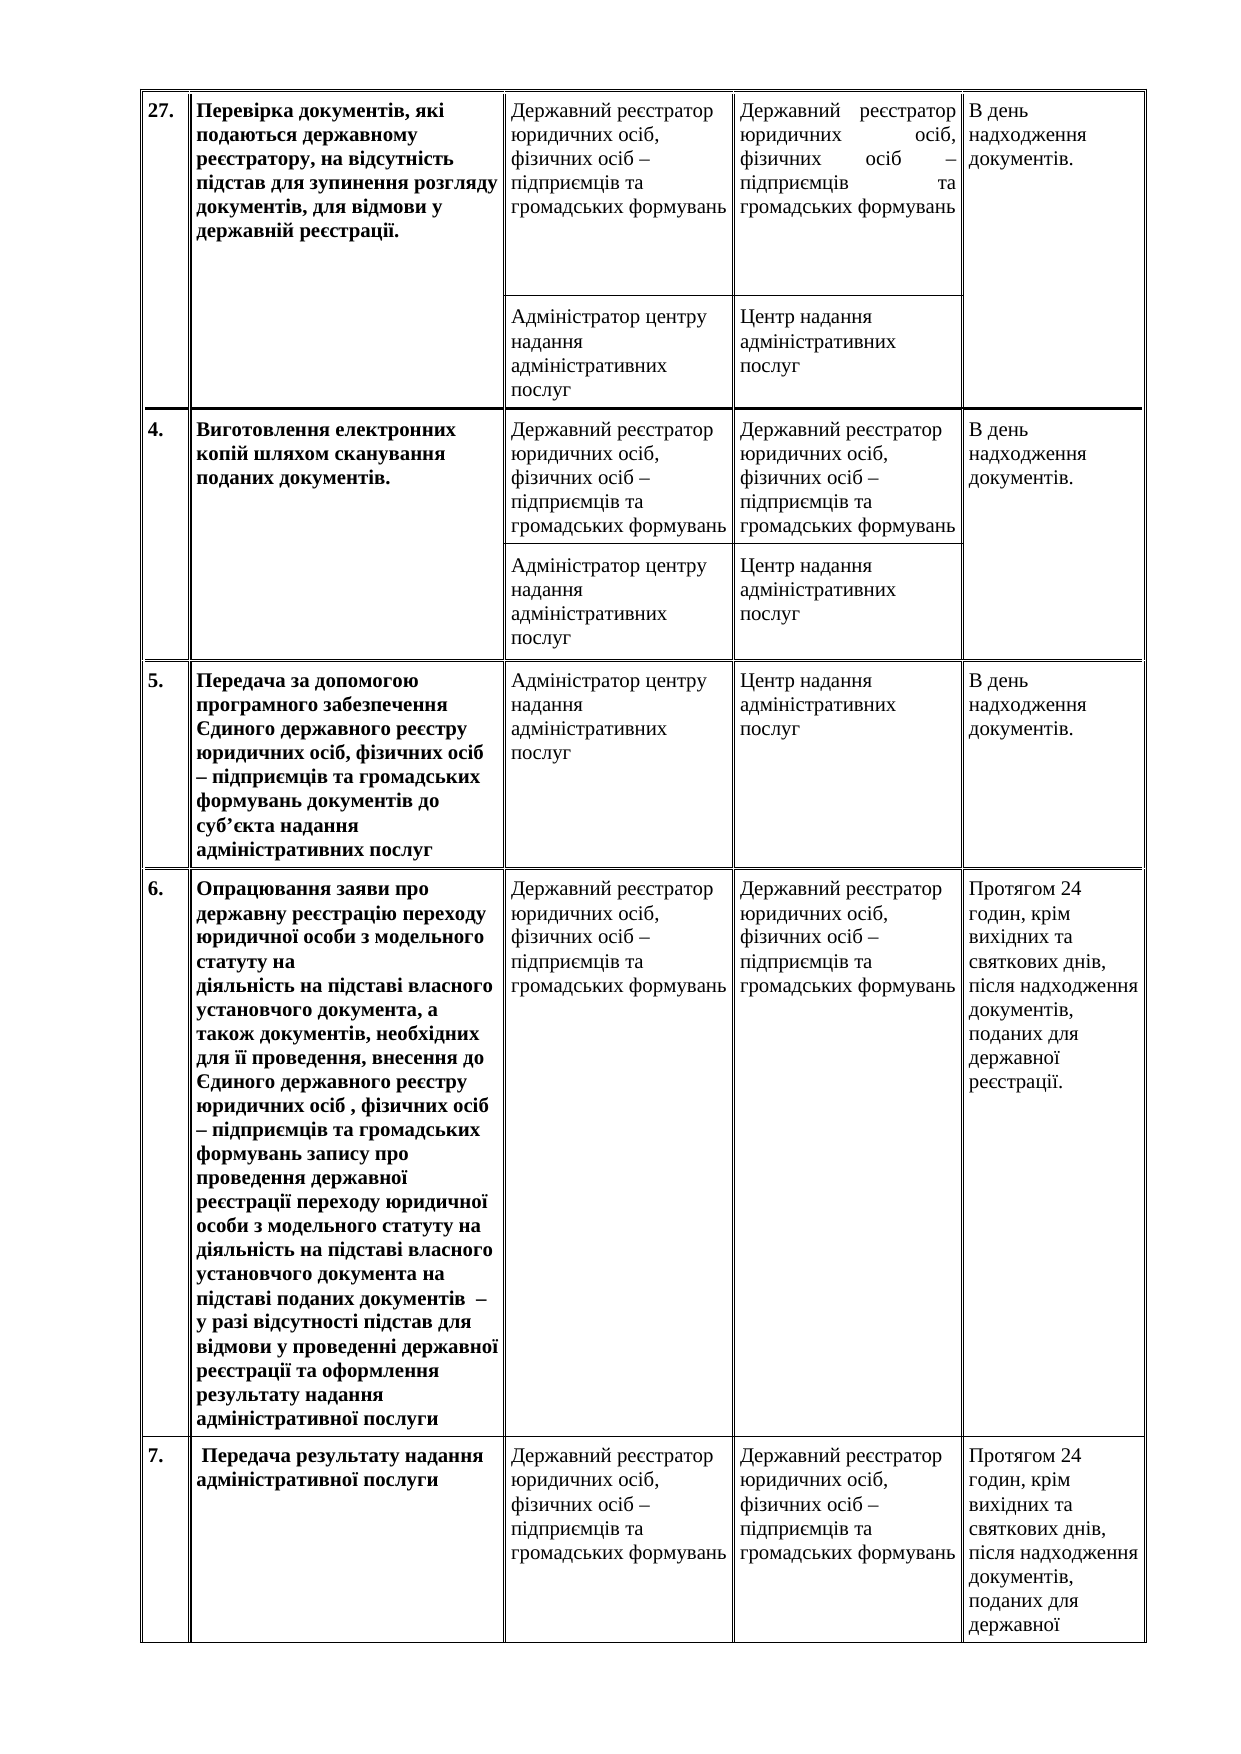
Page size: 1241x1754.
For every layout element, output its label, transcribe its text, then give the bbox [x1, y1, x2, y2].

table_cell В день надходження документів. [963, 659, 1145, 867]
table_cell Виготовлення електронних копій шляхом сканування поданих документів. [192, 410, 503, 659]
table_cell Перевірка документів, які подаються державному реєстратору, на відсутність підстав для зупинення розгляду документів, для відмови у державній реєстрації. [190, 92, 504, 407]
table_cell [734, 92, 962, 295]
table_cell Передача за допомогою програмного забезпечення Єдиного державного реєстру юридичних осіб, фізичних осіб – підприємців та громадських формувань документів до суб’єкта надання адміністративних послуг [192, 662, 503, 867]
table_cell Державний реєстратор юридичних осіб, фізичних осіб – підприємців та громадських формувань [735, 410, 961, 543]
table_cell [964, 1437, 1144, 1642]
table_cell Адміністратор центру надання адміністративних послуг [506, 544, 732, 659]
table_cell Адміністратор центру надання адміністративних послуг [506, 662, 732, 867]
table_cell Центр надання адміністративних послуг [735, 296, 961, 407]
table_cell Державний реєстратор юридичних осіб, фізичних осіб – підприємців та громадських формувань [506, 870, 732, 1436]
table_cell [192, 1437, 503, 1642]
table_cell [505, 92, 733, 295]
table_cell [506, 1437, 732, 1642]
table_cell Державний реєстратор юридичних осіб, фізичних осіб – підприємців та громадських формувань [735, 870, 961, 1436]
table_cell Протягом 24 годин, крім вихідних та святкових днів, після надходження документів, поданих для державної реєстрації. [963, 867, 1145, 1436]
table_cell [143, 90, 190, 407]
table_cell Центр надання адміністративних послуг [735, 544, 961, 659]
table_cell 4. [143, 407, 188, 659]
table_cell Центр надання адміністративних послуг [735, 662, 961, 867]
table_cell 7. [143, 1437, 188, 1642]
table_cell Державний реєстратор юридичних осіб, фізичних осіб – підприємців та громадських формувань [506, 410, 732, 543]
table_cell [963, 92, 1144, 407]
table_cell 6. [141, 867, 190, 1436]
table_cell Опрацювання заяви про державну реєстрацію переходу юридичної особи з модельного статуту на діяльність на підставі власного установчого документа, а також документів, необхідних для її проведення, внесення до Єдиного державного реєстру юридичних осіб , фізичних осіб – підприємців та громадських формувань запису про проведення державної реєстрації переходу юридичної особи з модельного статуту на діяльність на підставі власного установчого документа на підставі поданих документів – у разі відсутності підстав для відмови у проведенні державної реєстрації та оформлення результату надання адміністративної послуги [192, 870, 503, 1436]
table_cell 5. [141, 659, 190, 867]
table_cell В день надходження документів. [964, 407, 1144, 659]
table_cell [735, 1437, 961, 1642]
table_cell Адміністратор центру надання адміністративних послуг [506, 296, 732, 407]
